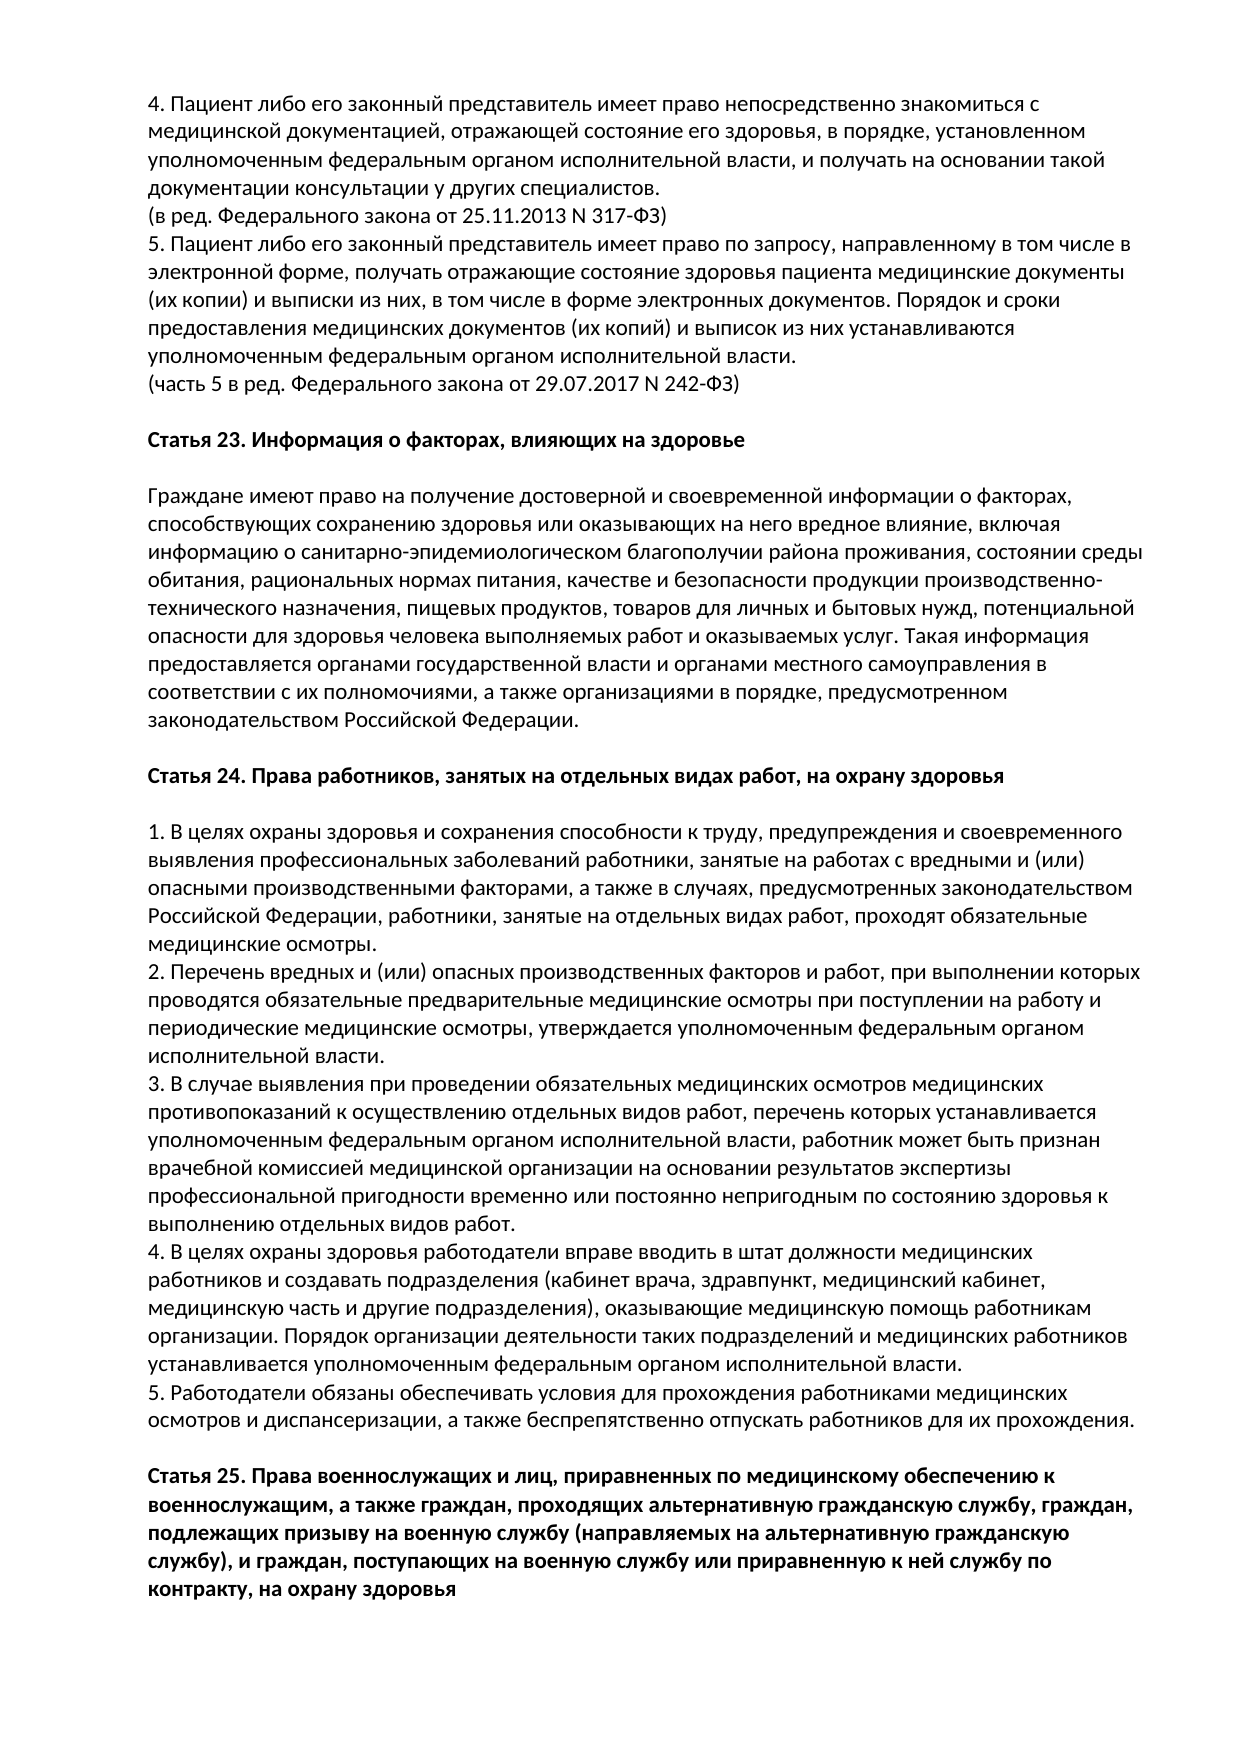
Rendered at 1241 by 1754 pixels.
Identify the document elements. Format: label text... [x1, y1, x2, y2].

table_header Статья 23. Информация о факторах, влияющих на здоровье [148, 425, 1152, 453]
text (часть 5 в ред. Федерального закона от 29.07.2017 N 242-ФЗ) [148, 369, 1152, 397]
text 4. Пациент либо его законный представитель имеет право непосредственно знакомиться с медицинской документацией, отражающей состояние его здоровья, в порядке, установленном уполномоченным федеральным органом исполнительной власти, и получать на основании такой документации консультации у других специалистов. [148, 89, 1152, 201]
text 5. Пациент либо его законный представитель имеет право по запросу, направленному в том числе в электронной форме, получать отражающие состояние здоровья пациента медицинские документы (их копии) и выписки из них, в том числе в форме электронных документов. Порядок и сроки предоставления медицинских документов (их копий) и выписок из них устанавливаются уполномоченным федеральным органом исполнительной власти. [148, 229, 1152, 369]
text 4. В целях охраны здоровья работодатели вправе вводить в штат должности медицинских работников и создавать подразделения (кабинет врача, здравпункт, медицинский кабинет, медицинскую часть и другие подразделения), оказывающие медицинскую помощь работникам организации. Порядок организации деятельности таких подразделений и медицинских работников устанавливается уполномоченным федеральным органом исполнительной власти. [148, 1237, 1152, 1378]
text 1. В целях охраны здоровья и сохранения способности к труду, предупреждения и своевременного выявления профессиональных заболеваний работники, занятые на работах с вредными и (или) опасными производственными факторами, а также в случаях, предусмотренных законодательством Российской Федерации, работники, занятые на отдельных видах работ, проходят обязательные медицинские осмотры. [148, 817, 1152, 957]
table_header Статья 25. Права военнослужащих и лиц, приравненных по медицинскому обеспечению к военнослужащим, а также граждан, проходящих альтернативную гражданскую службу, граждан, подлежащих призыву на военную службу (направляемых на альтернативную гражданскую службу), и граждан, поступающих на военную службу или приравненную к ней службу по контракту, на охрану здоровья [148, 1462, 1152, 1602]
text 3. В случае выявления при проведении обязательных медицинских осмотров медицинских противопоказаний к осуществлению отдельных видов работ, перечень которых устанавливается уполномоченным федеральным органом исполнительной власти, работник может быть признан врачебной комиссией медицинской организации на основании результатов экспертизы профессиональной пригодности временно или постоянно непригодным по состоянию здоровья к выполнению отдельных видов работ. [148, 1069, 1152, 1237]
text 2. Перечень вредных и (или) опасных производственных факторов и работ, при выполнении которых проводятся обязательные предварительные медицинские осмотры при поступлении на работу и периодические медицинские осмотры, утверждается уполномоченным федеральным органом исполнительной власти. [148, 957, 1152, 1069]
text (в ред. Федерального закона от 25.11.2013 N 317-ФЗ) [148, 201, 1152, 229]
text Граждане имеют право на получение достоверной и своевременной информации о факторах, способствующих сохранению здоровья или оказывающих на него вредное влияние, включая информацию о санитарно-эпидемиологическом благополучии района проживания, состоянии среды обитания, рациональных нормах питания, качестве и безопасности продукции производственно-технического назначения, пищевых продуктов, товаров для личных и бытовых нужд, потенциальной опасности для здоровья человека выполняемых работ и оказываемых услуг. Такая информация предоставляется органами государственной власти и органами местного самоуправления в соответствии с их полномочиями, а также организациями в порядке, предусмотренном законодательством Российской Федерации. [148, 481, 1152, 733]
text 5. Работодатели обязаны обеспечивать условия для прохождения работниками медицинских осмотров и диспансеризации, а также беспрепятственно отпускать работников для их прохождения. [148, 1378, 1152, 1434]
table_header Статья 24. Права работников, занятых на отдельных видах работ, на охрану здоровья [148, 761, 1152, 789]
